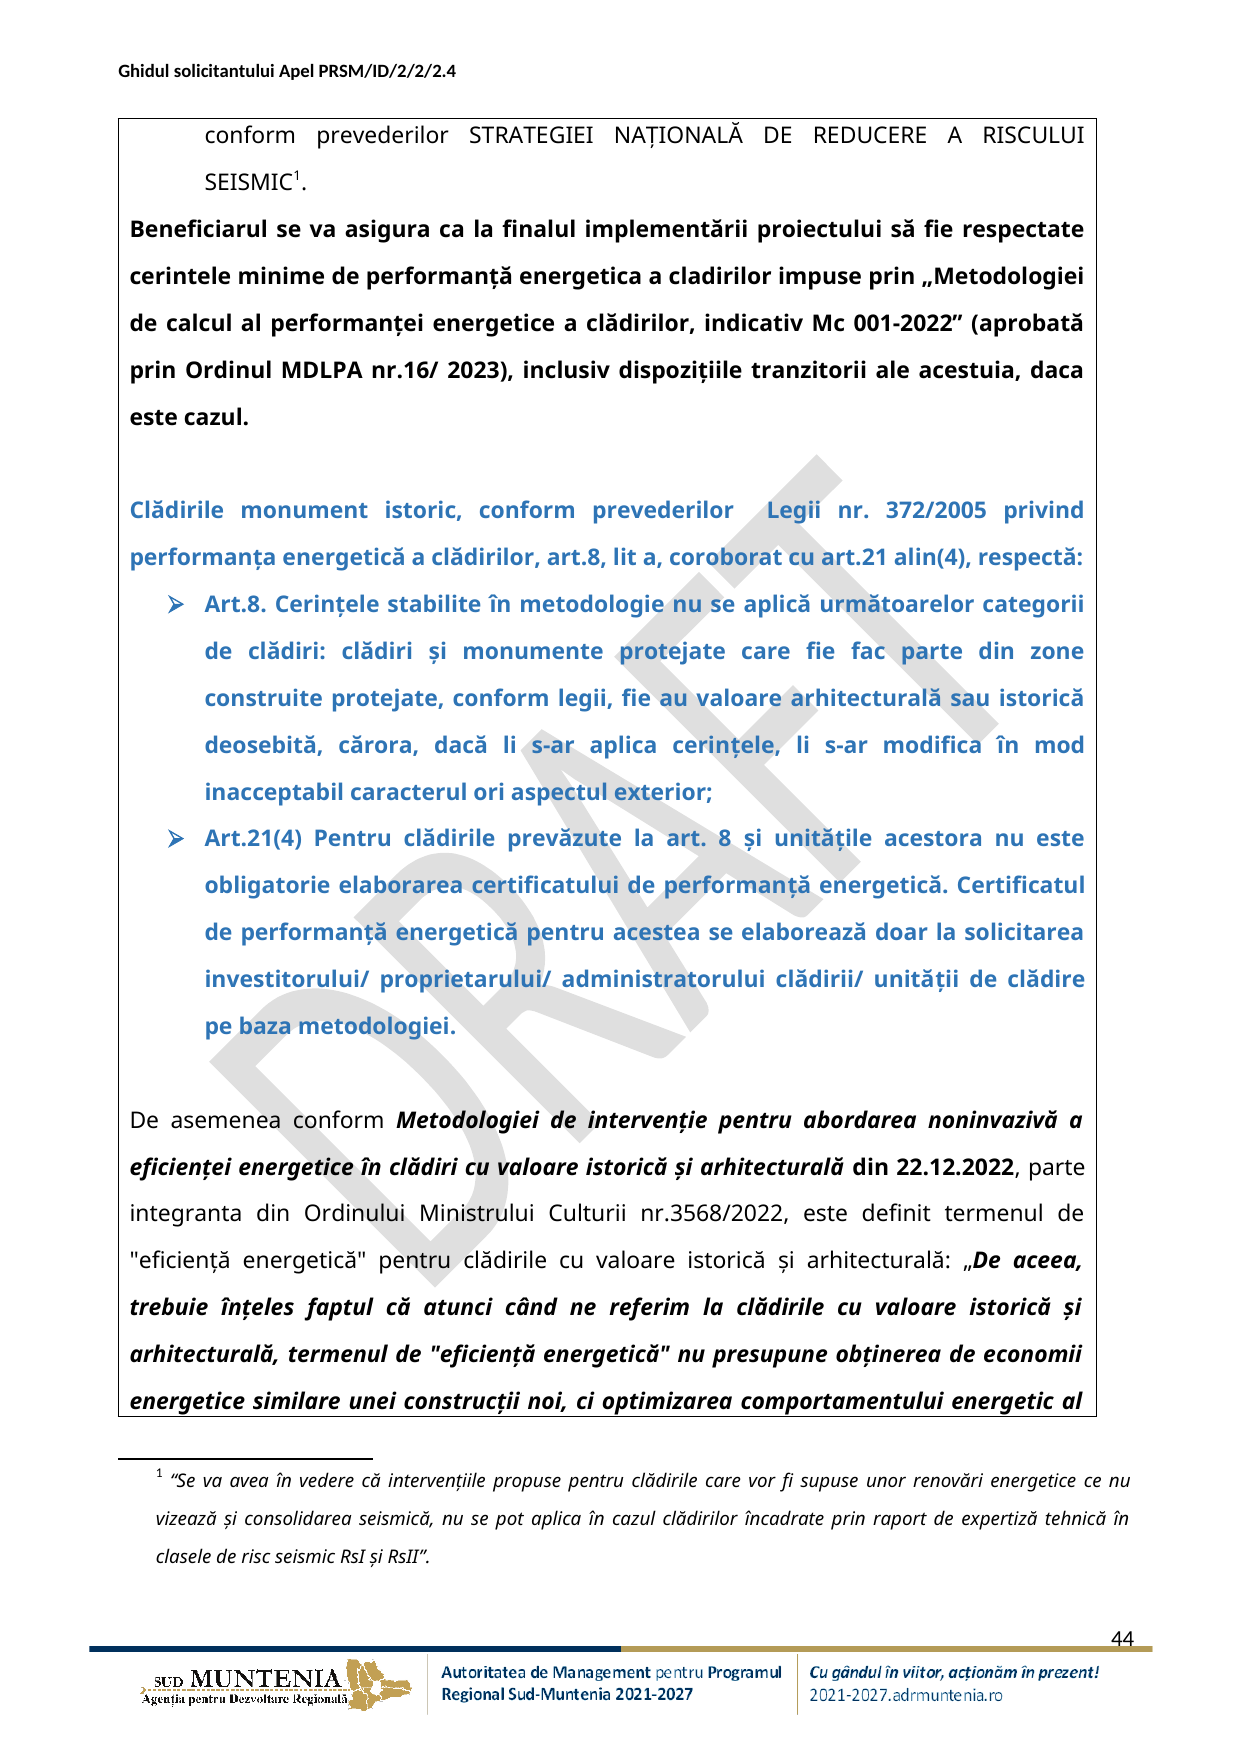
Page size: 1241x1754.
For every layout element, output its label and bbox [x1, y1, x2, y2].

table_header [119, 119, 1096, 1416]
picture [89, 1646, 1153, 1715]
